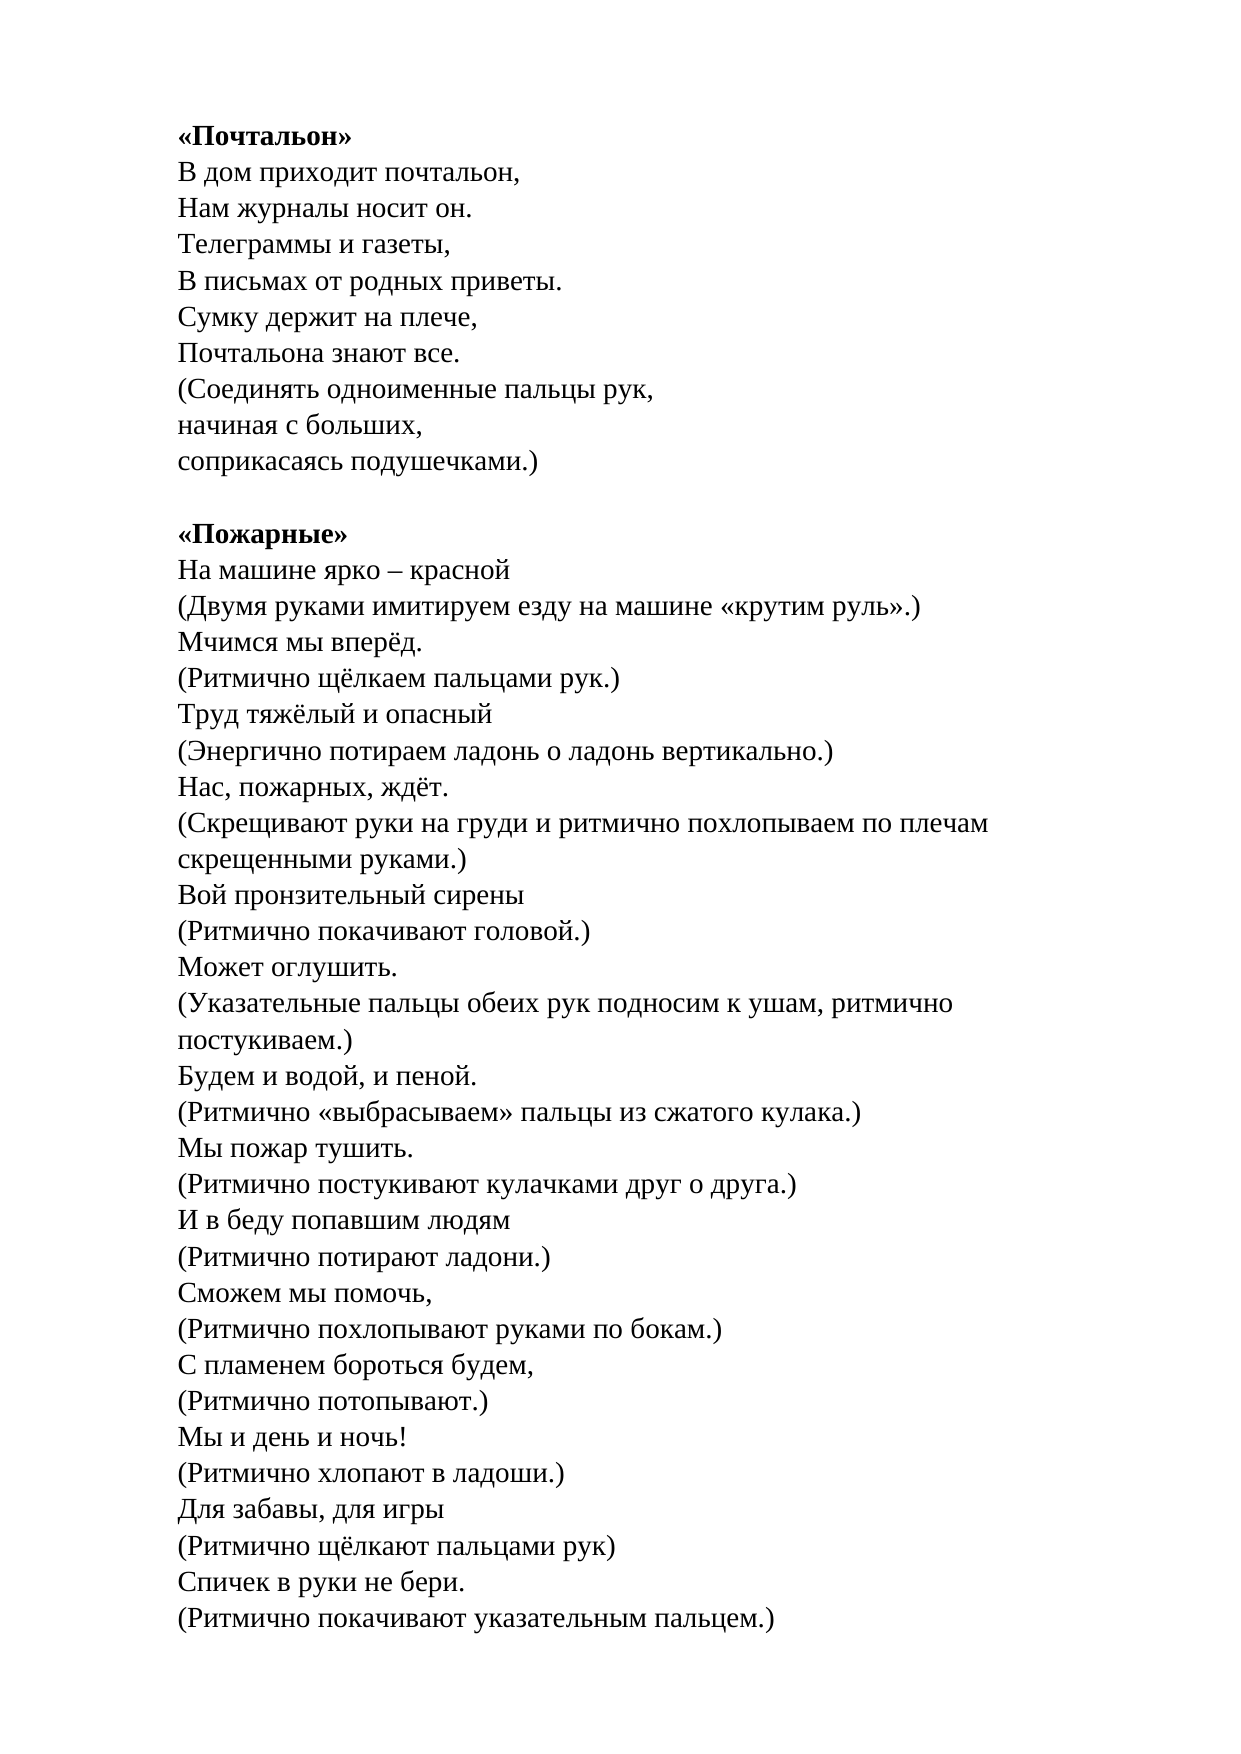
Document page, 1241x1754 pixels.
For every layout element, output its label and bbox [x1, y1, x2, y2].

text [177, 118, 1152, 1634]
